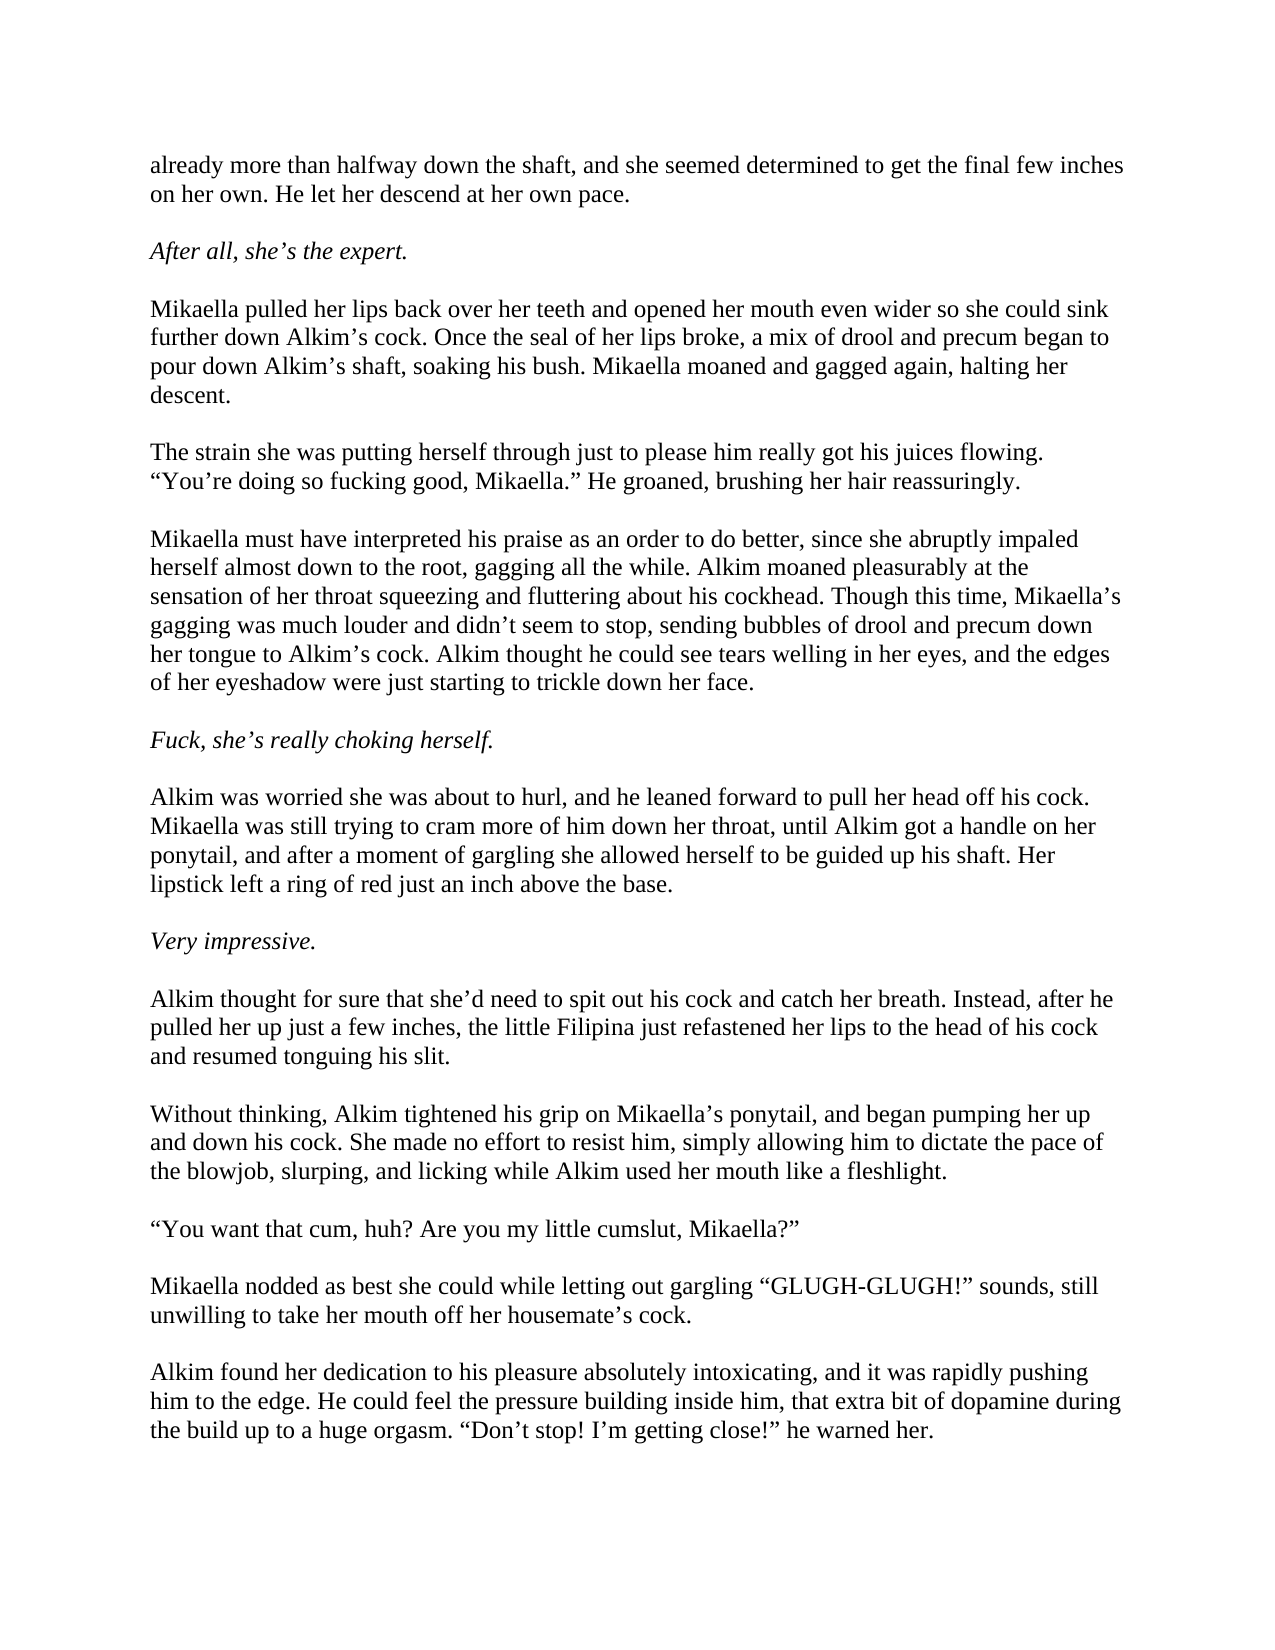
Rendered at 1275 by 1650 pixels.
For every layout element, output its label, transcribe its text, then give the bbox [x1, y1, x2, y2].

text Alkim was worried she was about to hurl, and he leaned forward to pull her head off his cock. Mikaella was still trying to cram more of him down her throat, until Alkim got a handle on her ponytail, and after a moment of gargling she allowed herself to be guided up his shaft. Her lipstick left a ring of red just an inch above the base. [150, 782, 1125, 897]
text After all, she’s the expert. [150, 236, 1125, 265]
text Mikaella pulled her lips back over her teeth and opened her mouth even wider so she could sink further down Alkim’s cock. Once the seal of her lips broke, a mix of drool and precum began to pour down Alkim’s shaft, soaking his bush. Mikaella moaned and gagged again, halting her descent. [150, 294, 1125, 409]
text Without thinking, Alkim tightened his grip on Mikaella’s ponytail, and began pumping her up and down his cock. She made no effort to resist him, simply allowing him to dictate the pace of the blowjob, slurping, and licking while Alkim used her mouth like a fleshlight. [150, 1099, 1125, 1185]
text Very impressive. [150, 926, 1125, 955]
text Mikaella nodded as best she could while letting out gargling “GLUGH-GLUGH!” sounds, still unwilling to take her mouth off her housemate’s cock. [150, 1271, 1125, 1329]
text The strain she was putting herself through just to please him really got his juices flowing. “You’re doing so fucking good, Mikaella.” He groaned, brushing her hair reassuringly. [150, 437, 1125, 495]
text Fuck, she’s really choking herself. [150, 725, 1125, 754]
text “You want that cum, huh? Are you my little cumslut, Mikaella?” [150, 1214, 1125, 1242]
text Alkim found her dedication to his pleasure absolutely intoxicating, and it was rapidly pushing him to the edge. He could feel the pressure building inside him, that extra bit of dopamine during the build up to a huge orgasm. “Don’t stop! I’m getting close!” he warned her. [150, 1357, 1125, 1444]
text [150, 150, 1125, 207]
text Mikaella must have interpreted his praise as an order to do better, since she abruptly impaled herself almost down to the root, gagging all the while. Alkim moaned pleasurably at the sensation of her throat squeezing and fluttering about his cockhead. Though this time, Mikaella’s gagging was much louder and didn’t seem to stop, sending bubbles of drool and precum down her tongue to Alkim’s cock. Alkim thought he could see tears welling in her eyes, and the edges of her eyeshadow were just starting to trickle down her face. [150, 524, 1125, 696]
text Alkim thought for sure that she’d need to spit out his cock and catch her breath. Instead, after he pulled her up just a few inches, the little Filipina just refastened her lips to the head of his cock and resumed tonguing his slit. [150, 984, 1125, 1070]
